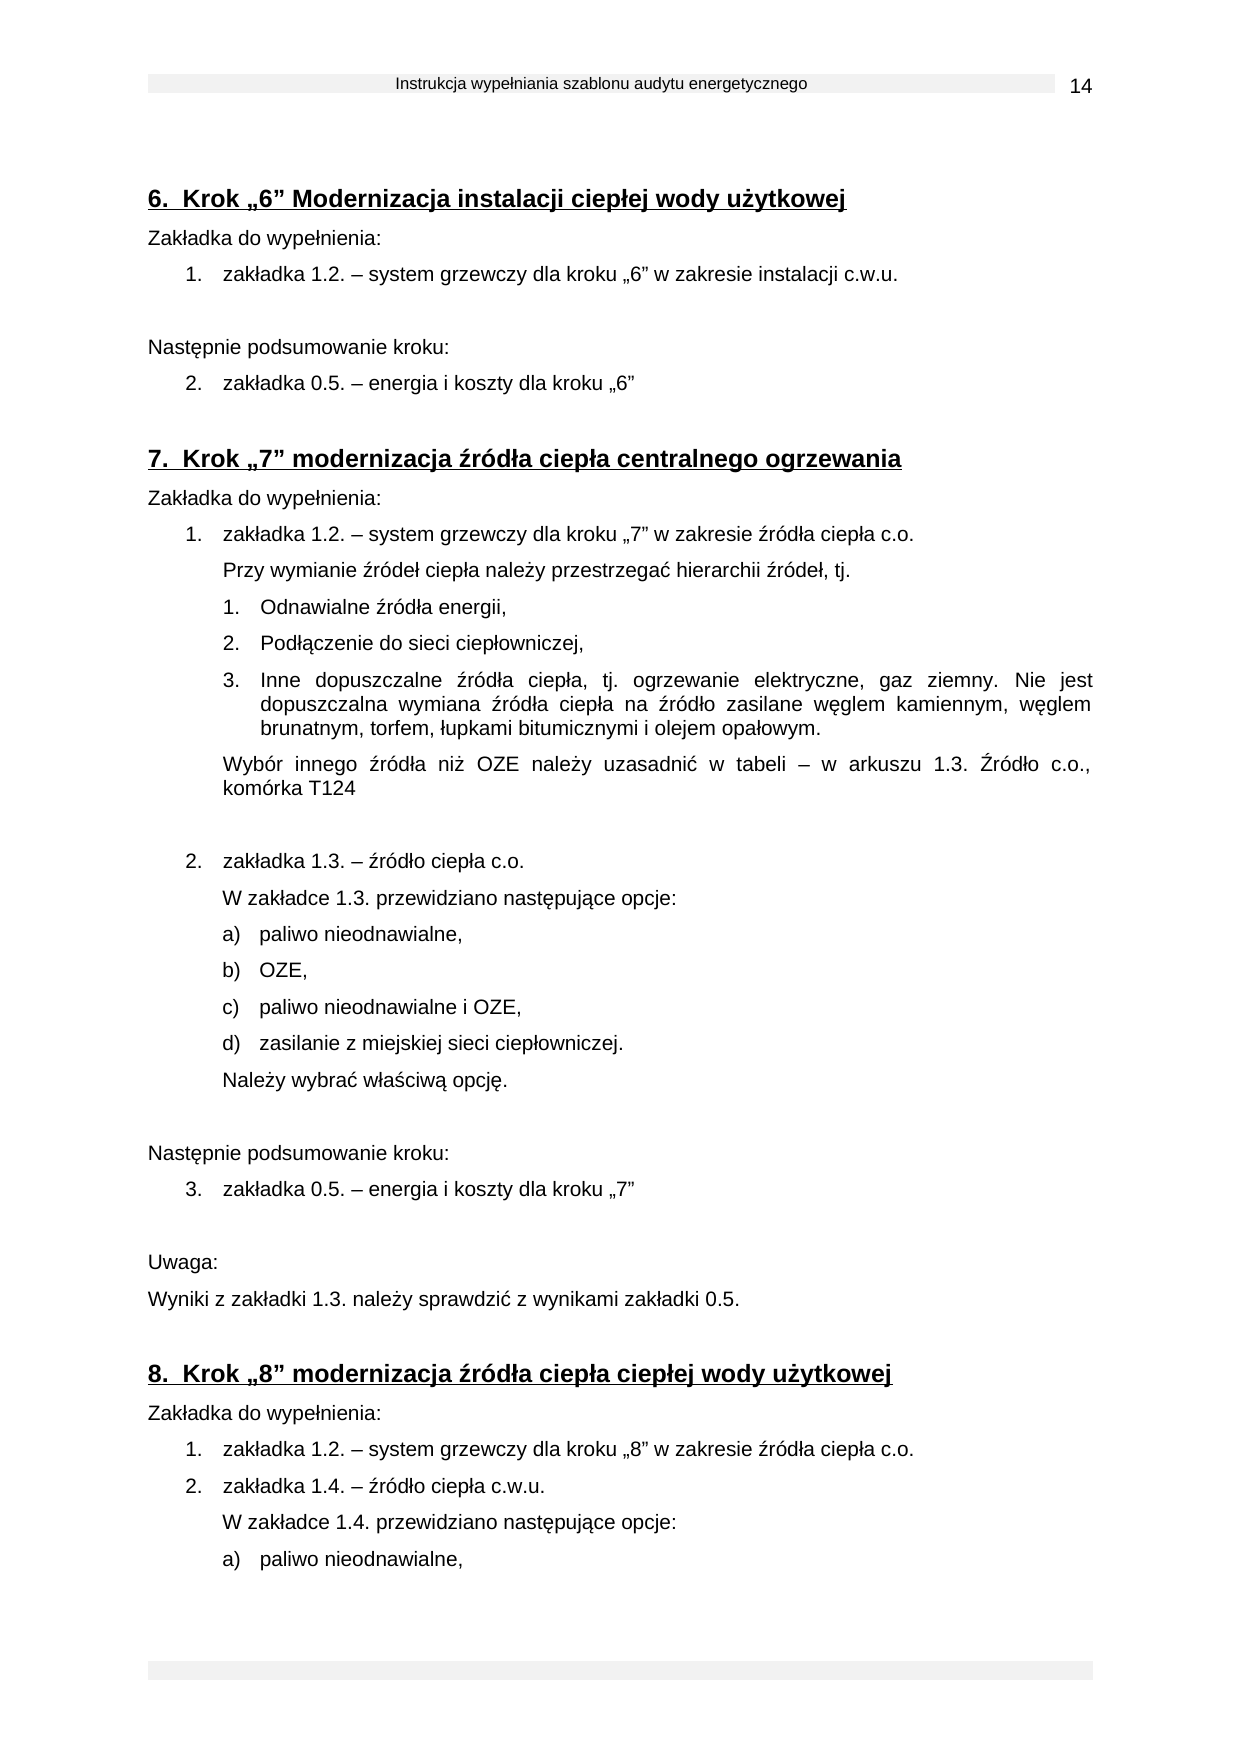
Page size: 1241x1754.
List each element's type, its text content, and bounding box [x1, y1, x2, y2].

text Należy wybrać właściwą opcję. [222, 1068, 1093, 1092]
text W zakładce 1.3. przewidziano następujące opcje: [222, 885, 1093, 909]
text W zakładce 1.4. przewidziano następujące opcje: [222, 1510, 1093, 1534]
list zakładka 0.5. – energia i koszty dla kroku „6” [185, 371, 1093, 395]
text Zakładka do wypełnienia: [148, 485, 1093, 509]
text Następnie podsumowanie kroku: [148, 335, 1093, 359]
list zakładka 1.2. – system grzewczy dla kroku „8” w zakresie źródła ciepła c.o. [185, 1437, 1093, 1461]
list Odnawialne źródła energii, [223, 595, 1093, 619]
text Zakładka do wypełnienia: [148, 225, 1093, 249]
text Wyniki z zakładki 1.3. należy sprawdzić z wynikami zakładki 0.5. [148, 1286, 1093, 1310]
list zasilanie z miejskiej sieci ciepłowniczej. [222, 1031, 1093, 1055]
list paliwo nieodnawialne i OZE, [222, 995, 1093, 1019]
text 8. Krok „8” modernizacja źródła ciepła ciepłej wody użytkowej [148, 1359, 1093, 1388]
list zakładka 1.3. – źródło ciepła c.o. [185, 849, 1093, 873]
text Zakładka do wypełnienia: [148, 1401, 1093, 1424]
list paliwo nieodnawialne, [222, 922, 1093, 946]
list zakładka 1.2. – system grzewczy dla kroku „6” w zakresie instalacji c.w.u. [185, 262, 1093, 286]
list OZE, [222, 958, 1093, 982]
text Wybór innego źródła niż OZE należy uzasadnić w tabeli – w arkuszu 1.3. Źródło c.o., komórka T124 [223, 752, 1093, 800]
text 6. Krok „6” Modernizacja instalacji ciepłej wody użytkowej [148, 184, 1093, 213]
list paliwo nieodnawialne, [222, 1546, 1093, 1570]
list Inne dopuszczalne źródła ciepła, tj. ogrzewanie elektryczne, gaz ziemny. Nie jest dopuszczalna wymiana źródła ciepła na źródło zasilane węglem kamiennym, węglem brunatnym, torfem, łupkami bitumicznymi i olejem opałowym. [223, 668, 1093, 739]
list zakładka 1.4. – źródło ciepła c.w.u. [185, 1473, 1093, 1497]
text Następnie podsumowanie kroku: [148, 1141, 1093, 1164]
text Przy wymianie źródeł ciepła należy przestrzegać hierarchii źródeł, tj. [223, 558, 1093, 582]
list Podłączenie do sieci ciepłowniczej, [223, 631, 1093, 655]
list zakładka 1.2. – system grzewczy dla kroku „7” w zakresie źródła ciepła c.o. [185, 522, 1093, 546]
text Uwaga: [148, 1250, 1093, 1274]
text 7. Krok „7” modernizacja źródła ciepła centralnego ogrzewania [148, 444, 1093, 473]
list zakładka 0.5. – energia i koszty dla kroku „7” [185, 1177, 1093, 1201]
